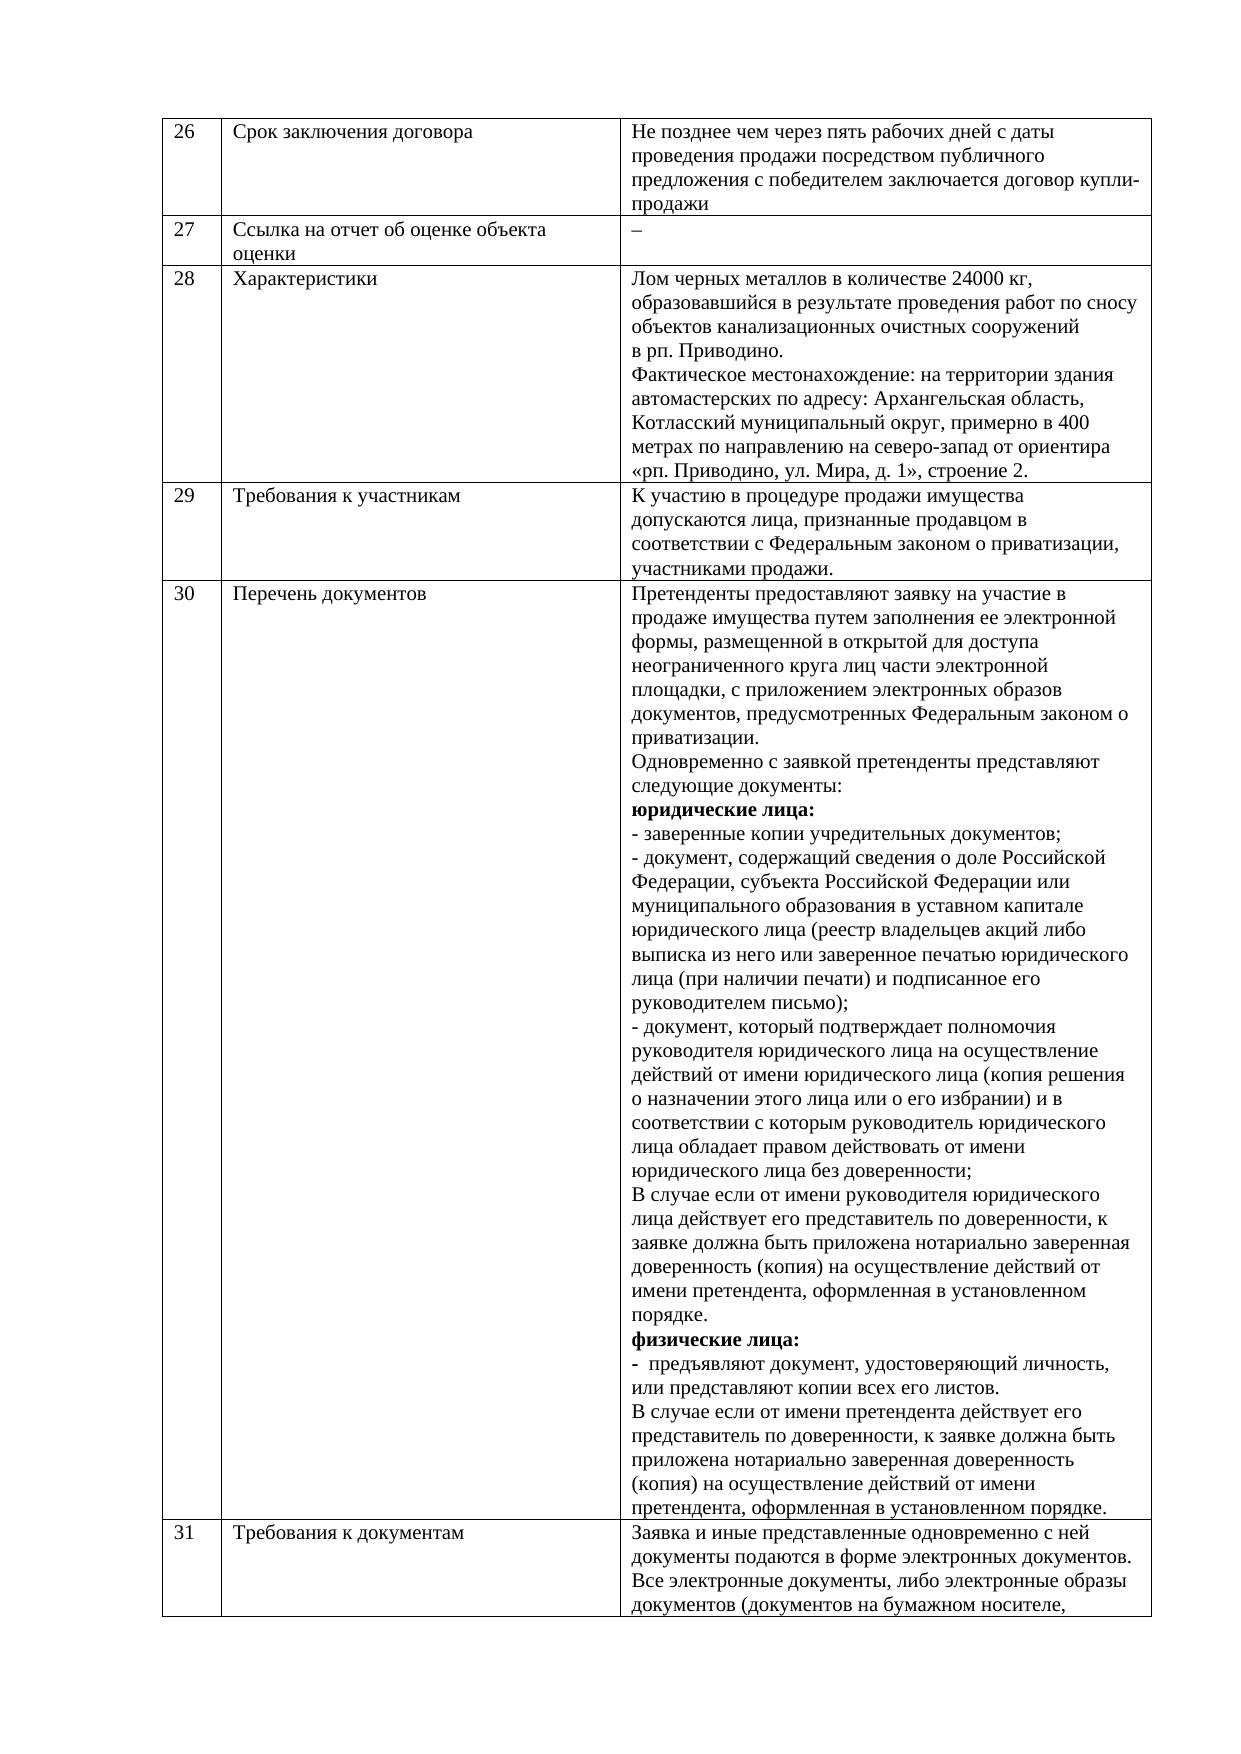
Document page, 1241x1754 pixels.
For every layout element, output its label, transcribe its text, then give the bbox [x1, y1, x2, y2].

table_cell Характеристики [222, 266, 620, 482]
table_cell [621, 1520, 1151, 1616]
table_cell 30 [163, 581, 221, 1519]
table_cell – [621, 216, 1151, 264]
table_cell 26 [163, 119, 221, 215]
table_cell 29 [163, 483, 221, 579]
table_cell Срок заключения договора [222, 119, 620, 215]
table_cell Не позднее чем через пять рабочих дней с даты проведения продажи посредством публичного предложения с победителем заключается договор купли-продажи [621, 119, 1151, 215]
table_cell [222, 1520, 620, 1616]
table_cell Перечень документов [222, 581, 620, 1519]
table_cell 27 [163, 216, 221, 264]
table_cell Требования к участникам [222, 483, 620, 579]
table_cell Лом черных металлов в количестве 24000 кг, образовавшийся в результате проведения работ по сносу объектов канализационных очистных сооружений в рп. Приводино. Фактическое местонахождение: на территории здания автомастерских по адресу: Архангельская область, Котласский муниципальный округ, примерно в 400 метрах по направлению на северо-запад от ориентира «рп. Приводино, ул. Мира, д. 1», строение 2. [621, 266, 1151, 482]
table_cell Претенденты предоставляют заявку на участие в продаже имущества путем заполнения ее электронной формы, размещенной в открытой для доступа неограниченного круга лиц части электронной площадки, с приложением электронных образов документов, предусмотренных Федеральным законом о приватизации. Одновременно с заявкой претенденты представляют следующие документы: юридические лица: - заверенные копии учредительных документов; - документ, содержащий сведения о доле Российской Федерации, субъекта Российской Федерации или муниципального образования в уставном капитале юридического лица (реестр владельцев акций либо выписка из него или заверенное печатью юридического лица (при наличии печати) и подписанное его руководителем письмо); - документ, который подтверждает полномочия руководителя юридического лица на осуществление действий от имени юридического лица (копия решения о назначении этого лица или о его избрании) и в соответствии с которым руководитель юридического лица обладает правом действовать от имени юридического лица без доверенности; В случае если от имени руководителя юридического лица действует его представитель по доверенности, к заявке должна быть приложена нотариально заверенная доверенность (копия) на осуществление действий от имени претендента, оформленная в установленном порядке. физические лица: - предъявляют документ, удостоверяющий личность, или представляют копии всех его листов. В случае если от имени претендента действует его представитель по доверенности, к заявке должна быть приложена нотариально заверенная доверенность (копия) на осуществление действий от имени претендента, оформленная в установленном порядке. [621, 581, 1151, 1519]
table_cell 28 [163, 266, 221, 482]
table_cell К участию в процедуре продажи имущества допускаются лица, признанные продавцом в соответствии с Федеральным законом о приватизации, участниками продажи. [621, 483, 1151, 579]
table_cell 31 [163, 1520, 221, 1616]
table_cell Ссылка на отчет об оценке объекта оценки [222, 216, 620, 264]
